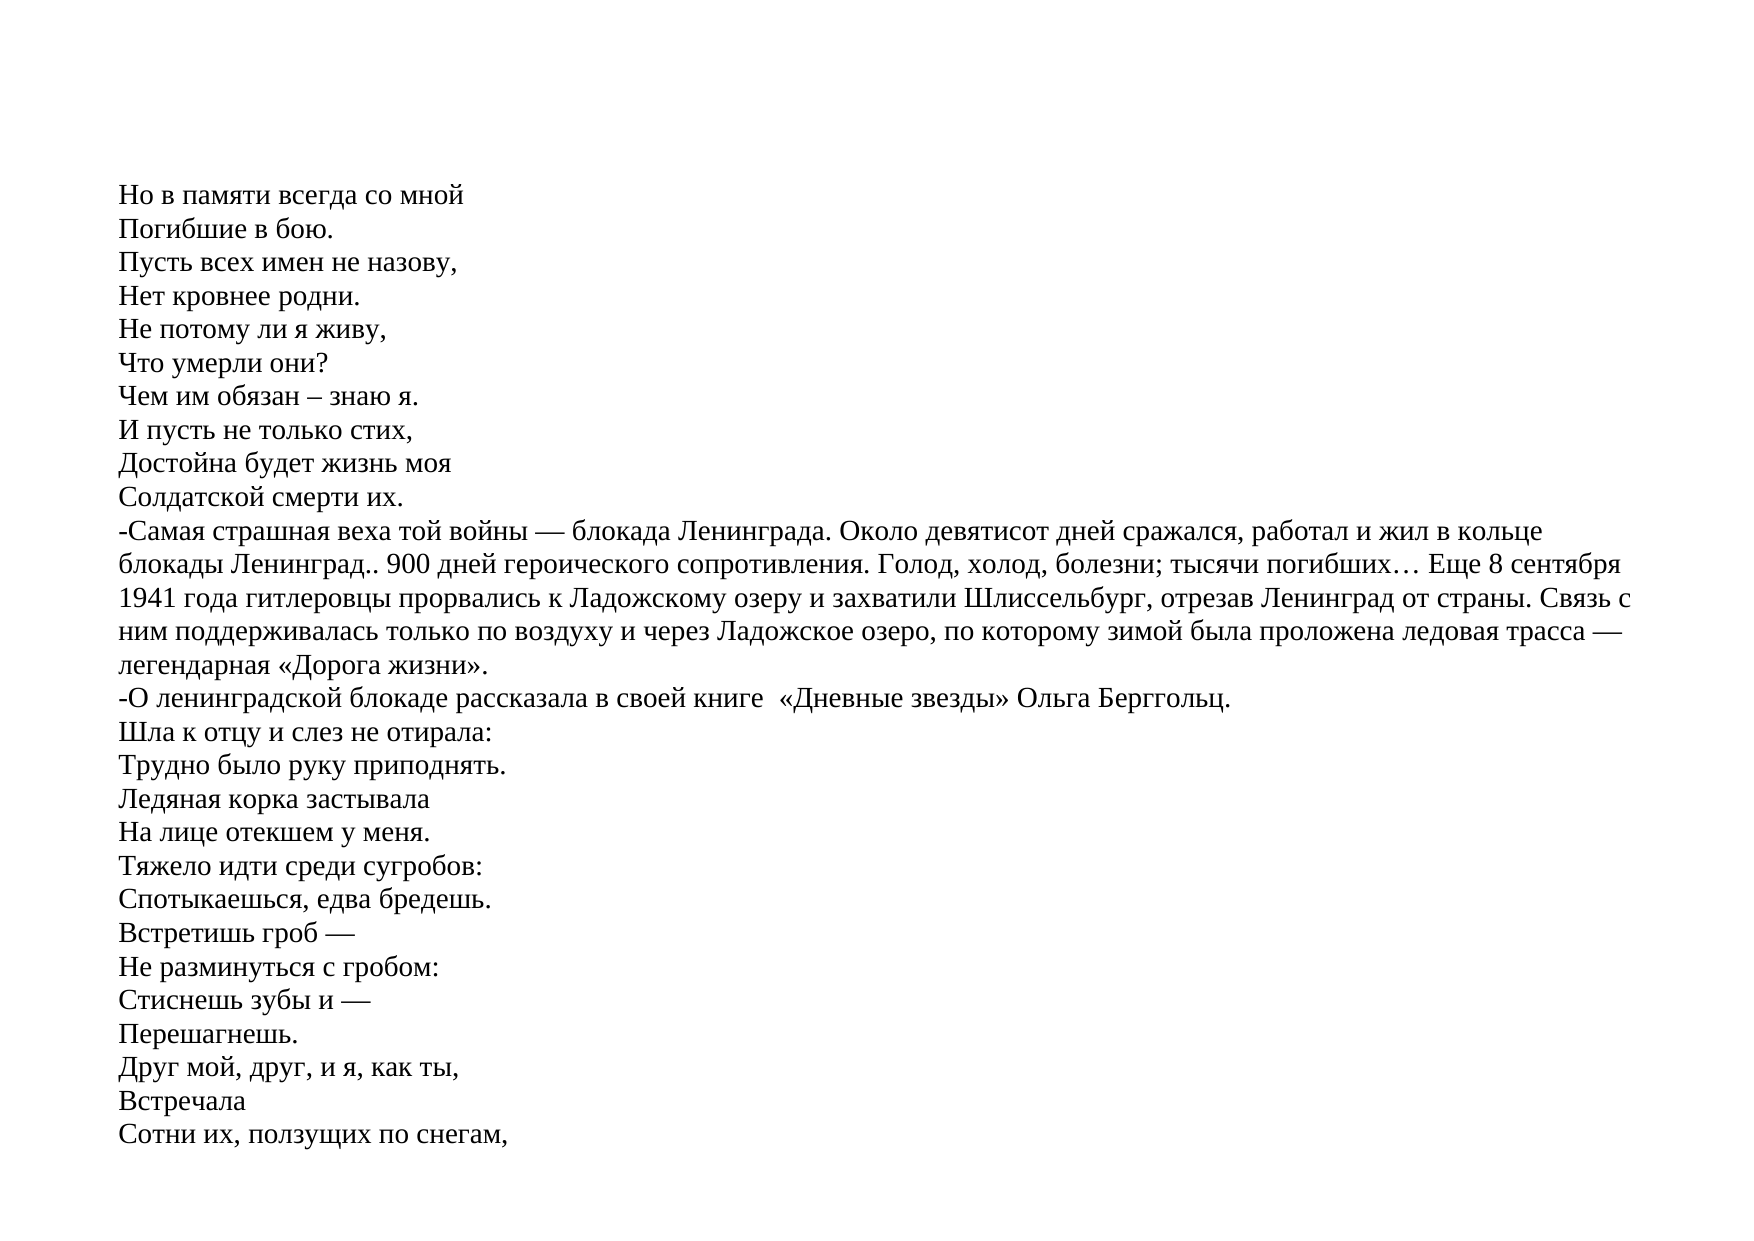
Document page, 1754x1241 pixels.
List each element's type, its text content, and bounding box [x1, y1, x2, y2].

text Встречала [118, 1083, 1636, 1116]
text Что умерли они? [118, 345, 1636, 378]
text Сотни их, ползущих по снегам, [118, 1116, 1636, 1150]
text -О ленинградской блокаде рассказала в своей книге «Дневные звезды» Ольга Берггольц. [118, 680, 1636, 714]
text Спотыкаешься, едва бредешь. [118, 882, 1636, 915]
text Погибшие в бою. [118, 211, 1636, 244]
text Не разминуться с гробом: [118, 949, 1636, 982]
text Друг мой, друг, и я, как ты, [118, 1049, 1636, 1083]
text Ледяная корка застывала [118, 781, 1636, 814]
text На лице отекшем у меня. [118, 814, 1636, 848]
text Встретишь гроб — [118, 915, 1636, 949]
text Не потому ли я живу, [118, 311, 1636, 345]
text Пусть всех имен не назову, [118, 244, 1636, 278]
text Трудно было руку приподнять. [118, 747, 1636, 781]
text Но в памяти всегда со мной [118, 177, 1636, 211]
text Тяжело идти среди сугробов: [118, 848, 1636, 882]
text И пусть не только стих, [118, 412, 1636, 446]
text Достойна будет жизнь моя [118, 446, 1636, 479]
text Чем им обязан – знаю я. [118, 378, 1636, 412]
text -Самая страшная веха той войны — блокада Ленинграда. Около девятисот дней сражался, работал и жил в кольце блокады Ленинград.. 900 дней героического сопротивления. Голод, холод, болезни; тысячи погибших… Еще 8 сентября 1941 года гитлеровцы прорвались к Ладожскому озеру и захватили Шлиссельбург, отрезав Ленинград от страны. Связь с ним поддерживалась только по воздуху и через Ладожское озеро, по которому зимой была проложена ледовая трасса — легендарная «Дорога жизни». [118, 513, 1636, 680]
text Стиснешь зубы и — [118, 982, 1636, 1016]
text Нет кровнее родни. [118, 278, 1636, 311]
text Перешагнешь. [118, 1016, 1636, 1049]
text Солдатской смерти их. [118, 479, 1636, 513]
text Шла к отцу и слез не отирала: [118, 714, 1636, 747]
